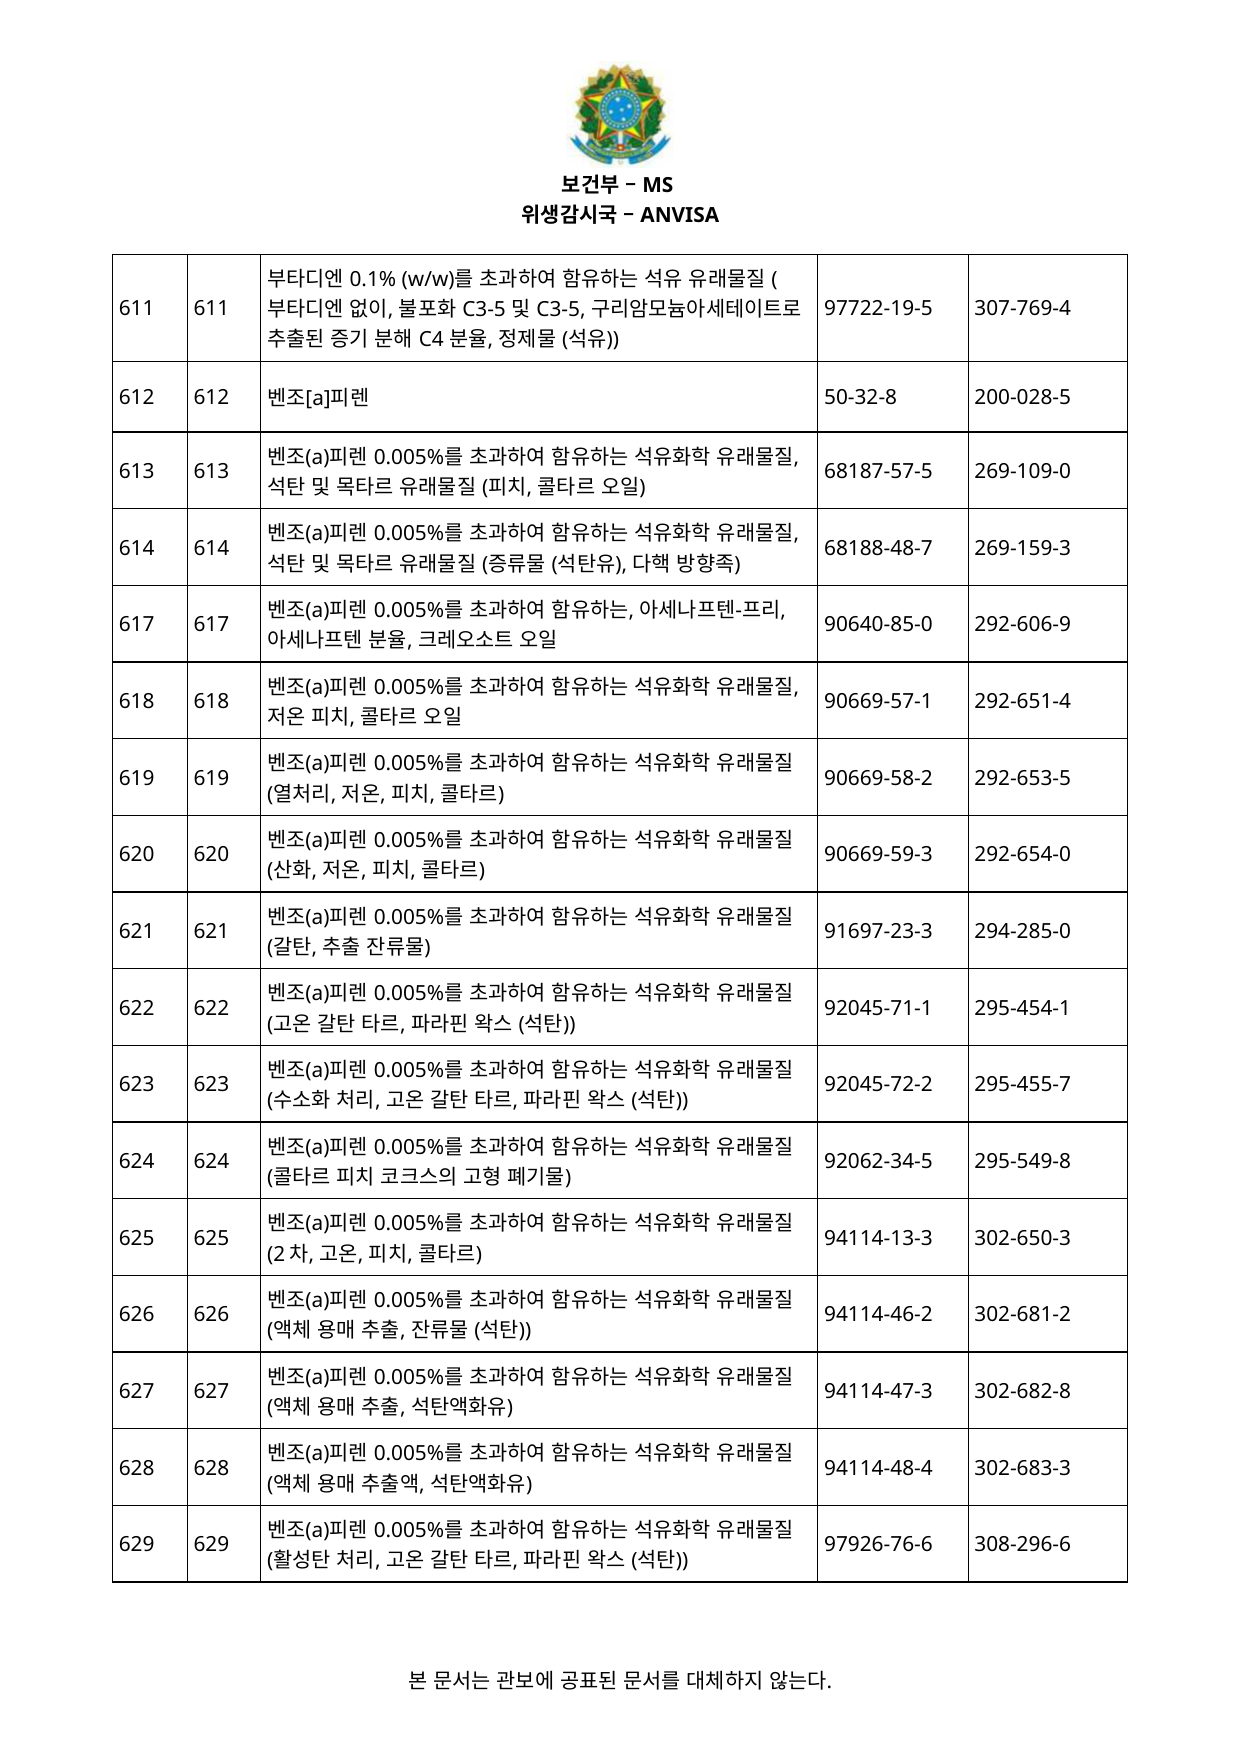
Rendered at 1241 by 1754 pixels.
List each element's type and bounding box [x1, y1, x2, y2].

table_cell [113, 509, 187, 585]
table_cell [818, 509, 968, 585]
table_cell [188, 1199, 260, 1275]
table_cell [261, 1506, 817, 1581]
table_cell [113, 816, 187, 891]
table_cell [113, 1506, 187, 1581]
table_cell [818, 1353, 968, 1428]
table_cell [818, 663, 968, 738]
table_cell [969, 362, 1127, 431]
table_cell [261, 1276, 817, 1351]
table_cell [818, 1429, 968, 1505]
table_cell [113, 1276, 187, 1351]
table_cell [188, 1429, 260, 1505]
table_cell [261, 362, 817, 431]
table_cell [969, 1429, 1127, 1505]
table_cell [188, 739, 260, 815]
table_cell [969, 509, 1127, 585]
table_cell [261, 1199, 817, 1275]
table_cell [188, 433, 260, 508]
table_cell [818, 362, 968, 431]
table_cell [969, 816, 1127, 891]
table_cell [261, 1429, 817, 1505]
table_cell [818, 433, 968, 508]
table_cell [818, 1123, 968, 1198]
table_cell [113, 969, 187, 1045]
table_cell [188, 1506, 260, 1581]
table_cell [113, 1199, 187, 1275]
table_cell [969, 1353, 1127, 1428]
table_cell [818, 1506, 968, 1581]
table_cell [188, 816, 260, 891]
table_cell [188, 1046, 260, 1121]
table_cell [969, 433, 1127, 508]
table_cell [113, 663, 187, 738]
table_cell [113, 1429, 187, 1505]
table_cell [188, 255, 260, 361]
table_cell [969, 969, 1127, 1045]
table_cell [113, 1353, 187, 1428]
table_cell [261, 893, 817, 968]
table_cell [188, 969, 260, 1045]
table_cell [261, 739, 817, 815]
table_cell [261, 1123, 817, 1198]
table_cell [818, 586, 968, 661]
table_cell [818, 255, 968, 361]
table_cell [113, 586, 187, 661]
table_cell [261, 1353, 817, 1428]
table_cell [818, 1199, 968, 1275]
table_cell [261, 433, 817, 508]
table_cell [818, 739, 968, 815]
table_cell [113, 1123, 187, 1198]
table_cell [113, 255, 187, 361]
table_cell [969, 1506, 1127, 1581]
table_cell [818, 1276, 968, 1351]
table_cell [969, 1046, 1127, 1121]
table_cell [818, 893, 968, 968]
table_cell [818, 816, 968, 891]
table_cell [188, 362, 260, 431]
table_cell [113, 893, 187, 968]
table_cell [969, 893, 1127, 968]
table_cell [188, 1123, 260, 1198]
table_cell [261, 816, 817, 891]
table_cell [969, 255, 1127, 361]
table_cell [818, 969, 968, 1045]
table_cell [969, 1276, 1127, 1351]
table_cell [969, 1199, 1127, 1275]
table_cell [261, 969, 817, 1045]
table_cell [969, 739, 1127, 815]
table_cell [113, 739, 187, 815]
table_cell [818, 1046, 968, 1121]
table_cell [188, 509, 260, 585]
picture [566, 61, 675, 168]
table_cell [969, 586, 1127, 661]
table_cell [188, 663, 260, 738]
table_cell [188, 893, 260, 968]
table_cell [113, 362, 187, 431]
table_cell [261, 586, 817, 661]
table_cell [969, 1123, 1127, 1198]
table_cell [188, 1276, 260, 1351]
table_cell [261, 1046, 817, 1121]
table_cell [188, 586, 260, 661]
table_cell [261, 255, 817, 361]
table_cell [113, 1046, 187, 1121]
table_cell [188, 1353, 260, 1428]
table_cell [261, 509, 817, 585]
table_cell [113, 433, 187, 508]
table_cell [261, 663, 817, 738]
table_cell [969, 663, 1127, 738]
